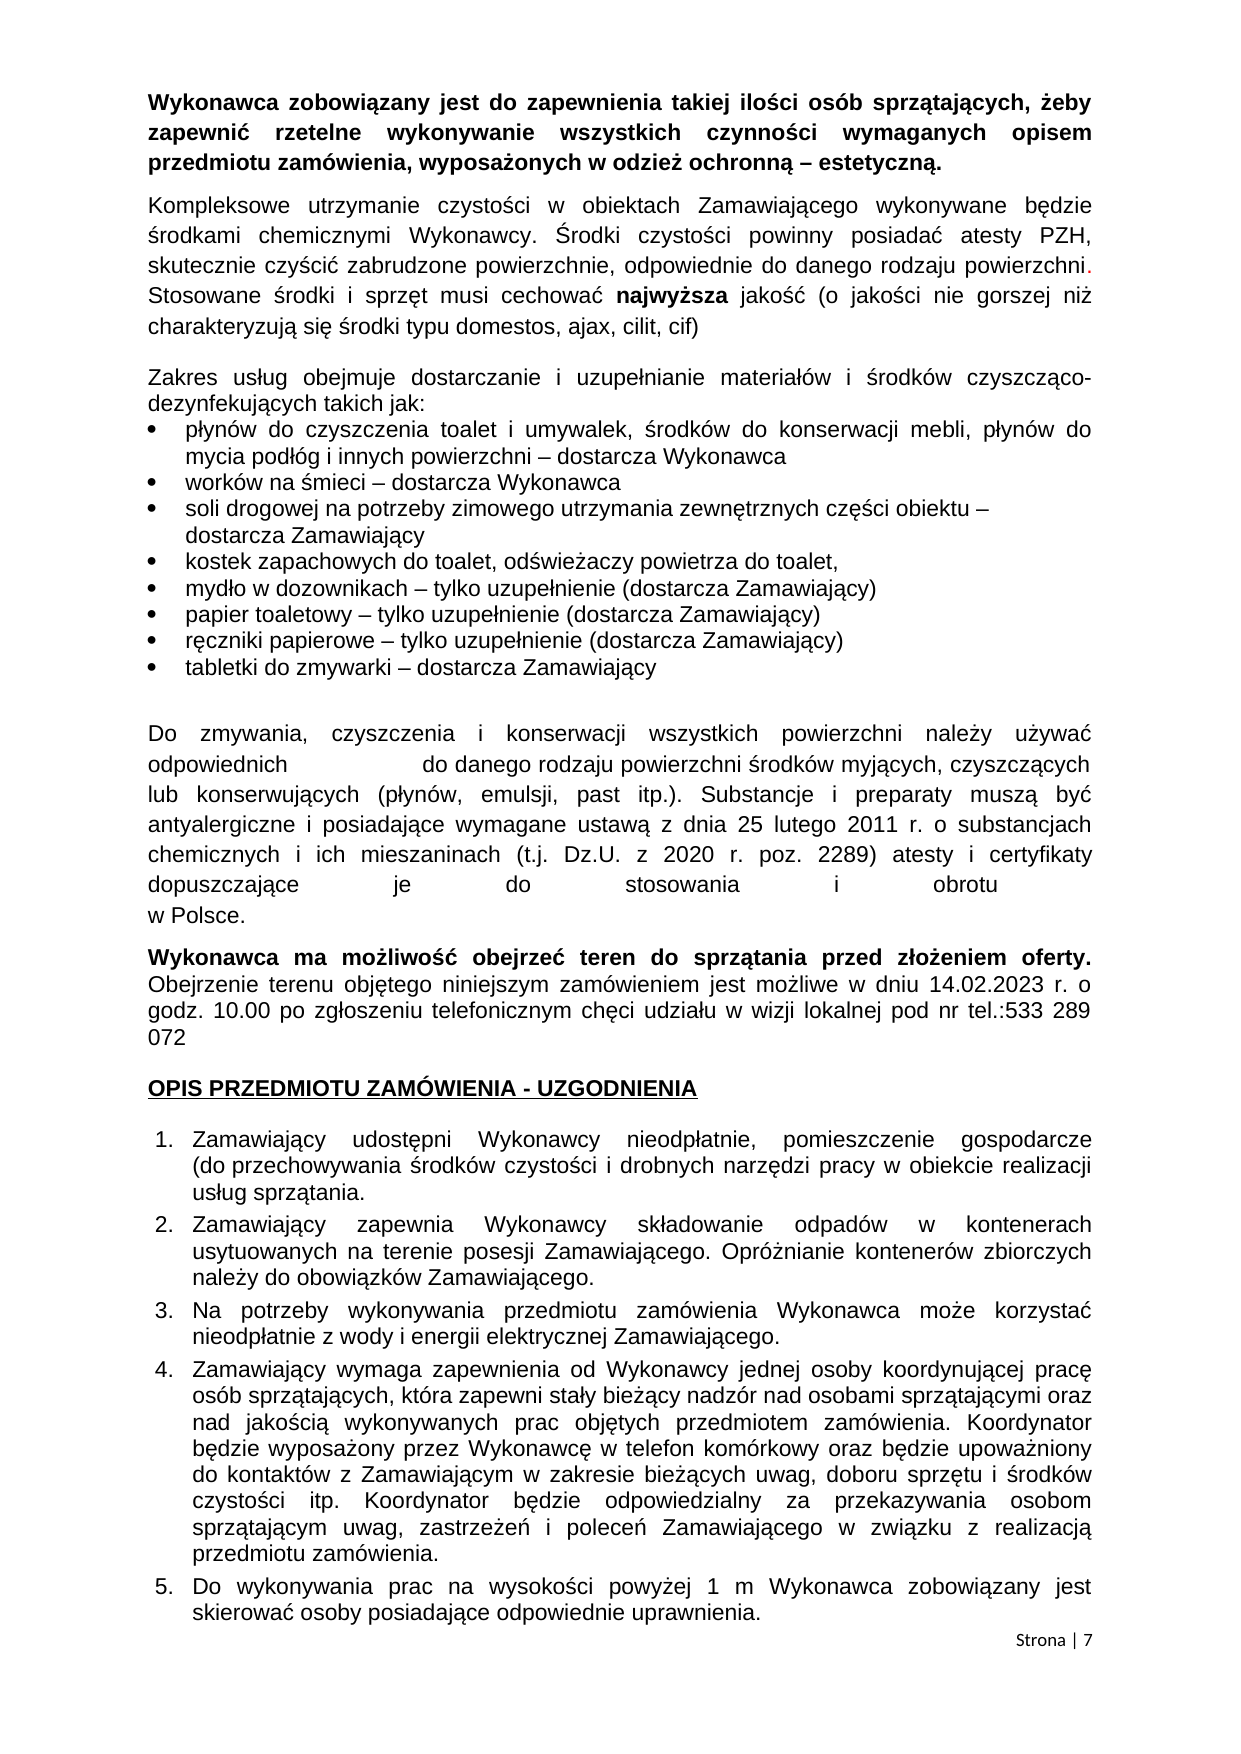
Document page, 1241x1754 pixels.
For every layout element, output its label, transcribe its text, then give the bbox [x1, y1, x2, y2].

list Na potrzeby wykonywania przedmiotu zamówienia Wykonawca może korzystać nieodpłatnie z wody i energii elektrycznej Zamawiającego. [154, 1297, 1092, 1349]
list mydło w dozownikach – tylko uzupełnienie (dostarcza Zamawiający) [148, 574, 1092, 601]
list soli drogowej na potrzeby zimowego utrzymania zewnętrznych części obiektu – dostarcza Zamawiający [148, 495, 1092, 548]
text Kompleksowe utrzymanie czystości w obiektach Zamawiającego wykonywane będzie środkami chemicznymi Wykonawcy. Środki czystości powinny posiadać atesty PZH, skutecznie czyścić zabrudzone powierzchnie, odpowiednie do danego rodzaju powierzchni. Stosowane środki i sprzęt musi cechować najwyższa jakość (o jakości nie gorszej niż charakteryzują się środki typu domestos, ajax, cilit, cif) [148, 192, 1092, 339]
text Do zmywania, czyszczenia i konserwacji wszystkich powierzchni należy używać odpowiednich do danego rodzaju powierzchni środków myjących, czyszczących lub konserwujących (płynów, emulsji, past itp.). Substancje i preparaty muszą być antyalergiczne i posiadające wymagane ustawą z dnia 25 lutego 2011 r. o substancjach chemicznych i ich mieszaninach (t.j. Dz.U. z 2020 r. poz. 2289) atesty i certyfikaty dopuszczające je do stosowania i obrotu w Polsce. [148, 720, 1092, 928]
list tabletki do zmywarki – dostarcza Zamawiający [148, 653, 1092, 680]
text Wykonawca ma możliwość obejrzeć teren do sprzątania przed złożeniem oferty. Obejrzenie terenu objętego niniejszym zamówieniem jest możliwe w dniu 14.02.2023 r. o godz. 10.00 po zgłoszeniu telefonicznym chęci udziału w wizji lokalnej pod nr tel.:533 289 072 [148, 944, 1092, 1050]
text Zakres usług obejmuje dostarczanie i uzupełnianie materiałów i środków czyszcząco-dezynfekujących takich jak: [148, 364, 1092, 416]
list worków na śmieci – dostarcza Wykonawca [148, 469, 1092, 495]
text OPIS PRZEDMIOTU ZAMÓWIENIA - UZGODNIENIA [148, 1075, 1092, 1101]
list Do wykonywania prac na wysokości powyżej 1 m Wykonawca zobowiązany jest skierować osoby posiadające odpowiednie uprawnienia. [154, 1573, 1092, 1626]
list Zamawiający wymaga zapewnienia od Wykonawcy jednej osoby koordynującej pracę osób sprzątających, która zapewni stały bieżący nadzór nad osobami sprzątającymi oraz nad jakością wykonywanych prac objętych przedmiotem zamówienia. Koordynator będzie wyposażony przez Wykonawcę w telefon komórkowy oraz będzie upoważniony do kontaktów z Zamawiającym w zakresie bieżących uwag, doboru sprzętu i środków czystości itp. Koordynator będzie odpowiedzialny za przekazywania osobom sprzątającym uwag, zastrzeżeń i poleceń Zamawiającego w związku z realizacją przedmiotu zamówienia. [154, 1356, 1092, 1567]
text Wykonawca zobowiązany jest do zapewnienia takiej ilości osób sprzątających, żeby zapewnić rzetelne wykonywanie wszystkich czynności wymaganych opisem przedmiotu zamówienia, wyposażonych w odzież ochronną – estetyczną. [148, 89, 1092, 175]
list papier toaletowy – tylko uzupełnienie (dostarcza Zamawiający) [148, 601, 1092, 627]
list ręczniki papierowe – tylko uzupełnienie (dostarcza Zamawiający) [148, 627, 1092, 653]
list płynów do czyszczenia toalet i umywalek, środków do konserwacji mebli, płynów do mycia podłóg i innych powierzchni – dostarcza Wykonawca [148, 416, 1092, 469]
list Zamawiający udostępni Wykonawcy nieodpłatnie, pomieszczenie gospodarcze (do przechowywania środków czystości i drobnych narzędzi pracy w obiekcie realizacji usług sprzątania. [154, 1126, 1092, 1205]
list Zamawiający zapewnia Wykonawcy składowanie odpadów w kontenerach usytuowanych na terenie posesji Zamawiającego. Opróżnianie kontenerów zbiorczych należy do obowiązków Zamawiającego. [154, 1211, 1092, 1291]
list kostek zapachowych do toalet, odświeżaczy powietrza do toalet, [148, 548, 1092, 574]
